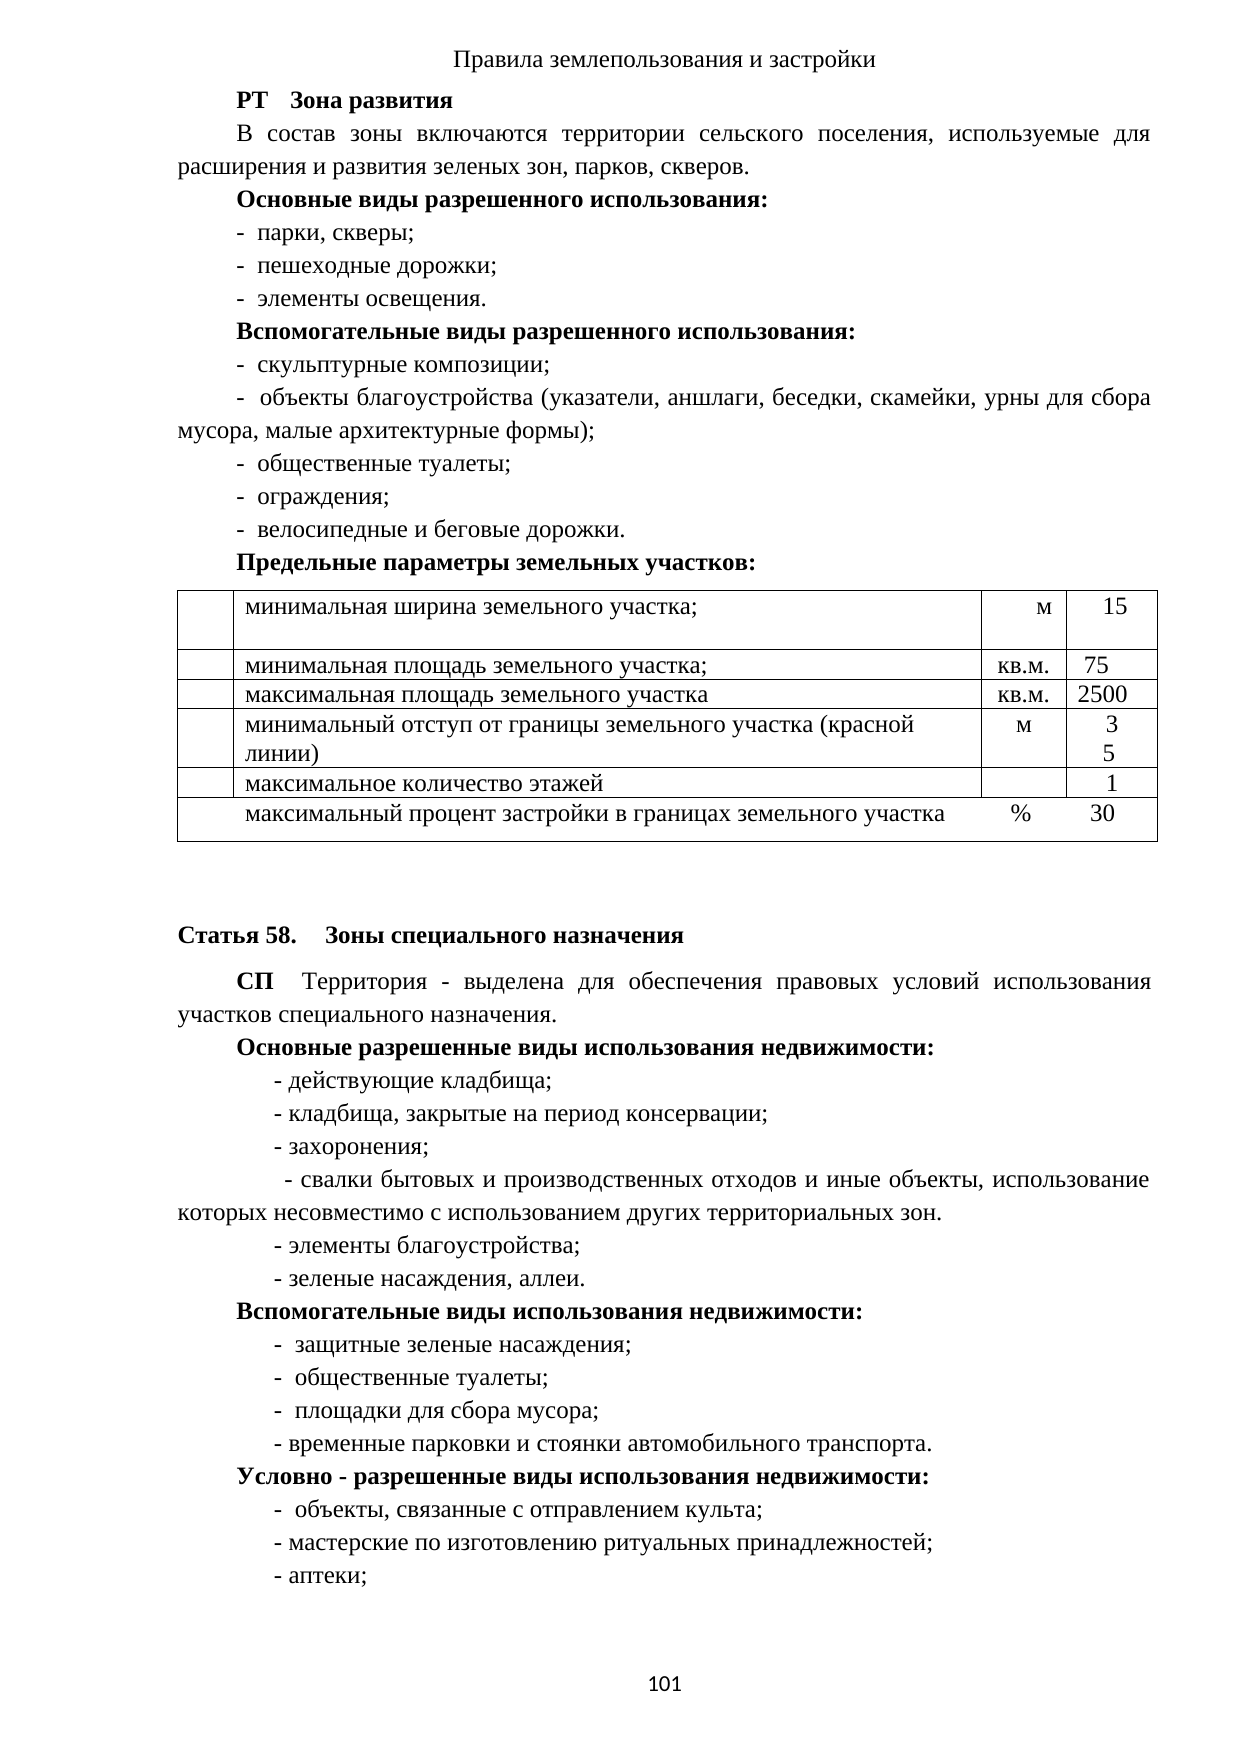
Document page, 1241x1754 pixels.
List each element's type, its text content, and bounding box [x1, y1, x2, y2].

text - пешеходные дорожки; [177, 250, 1152, 279]
text - захоронения; [177, 1131, 1152, 1160]
text - мастерские по изготовлению ритуальных принадлежностей; [177, 1527, 1152, 1556]
text - площадки для сбора мусора; [177, 1395, 1152, 1424]
text - свалки бытовых и производственных отходов и иные объекты, использование которых несовместимо с использованием других территориальных зон. [177, 1164, 1152, 1226]
table_cell 2500 [1067, 680, 1157, 708]
text Вспомогательные виды разрешенного использования: [177, 316, 1152, 345]
text - защитные зеленые насаждения; [177, 1329, 1152, 1358]
table_header м [982, 591, 1066, 649]
text - кладбища, закрытые на период консервации; [177, 1098, 1152, 1127]
table_cell [178, 709, 233, 767]
text - общественные туалеты; [177, 1362, 1152, 1391]
text - ограждения; [177, 481, 1152, 510]
table_header минимальная ширина земельного участка; [234, 591, 981, 649]
table_cell [982, 768, 1066, 797]
table_cell % [980, 798, 1066, 841]
text Статья 58. Зоны специального назначения [177, 920, 1152, 949]
table_cell [178, 768, 233, 797]
table_cell 1 [1067, 768, 1157, 797]
text - объекты, связанные с отправлением культа; [177, 1494, 1152, 1523]
table_cell кв.м. [982, 680, 1066, 708]
text - временные парковки и стоянки автомобильного транспорта. [177, 1428, 1152, 1457]
text - элементы освещения. [177, 283, 1152, 312]
table_cell 75 [1067, 650, 1157, 678]
table_cell [178, 680, 233, 708]
table_cell минимальная площадь земельного участка; [234, 650, 981, 678]
text - объекты благоустройства (указатели, аншлаги, беседки, скамейки, урны для сбора мусора, малые архитектурные формы); [177, 382, 1152, 444]
text Вспомогательные виды использования недвижимости: [177, 1296, 1152, 1325]
text Основные разрешенные виды использования недвижимости: [177, 1032, 1152, 1061]
table_cell минимальный отступ от границы земельного участка (красной линии) [234, 709, 981, 767]
text - общественные туалеты; [177, 448, 1152, 477]
text - парки, скверы; [177, 217, 1152, 246]
text - велосипедные и беговые дорожки. [177, 514, 1152, 543]
table_cell 3 5 [1067, 709, 1157, 767]
table_header 15 [1067, 591, 1157, 649]
table_cell 30 [1066, 798, 1157, 841]
table_header [178, 591, 233, 649]
table_cell [178, 650, 233, 678]
text В состав зоны включаются территории сельского поселения, используемые для расширения и развития зеленых зон, парков, скверов. [177, 118, 1152, 179]
text - зеленые насаждения, аллеи. [177, 1263, 1152, 1292]
table_cell м [982, 709, 1066, 767]
text - скульптурные композиции; [177, 349, 1152, 378]
text Предельные параметры земельных участков: [177, 547, 1152, 576]
text - действующие кладбища; [177, 1065, 1152, 1094]
text Основные виды разрешенного использования: [177, 184, 1152, 213]
table_cell максимальное количество этажей [234, 768, 981, 797]
table_cell [178, 798, 233, 841]
text СП Территория - выделена для обеспечения правовых условий использования участков специального назначения. [177, 966, 1152, 1028]
text - элементы благоустройства; [177, 1230, 1152, 1259]
text - аптеки; [177, 1560, 1152, 1589]
table_cell кв.м. [982, 650, 1066, 678]
text Условно - разрешенные виды использования недвижимости: [177, 1461, 1152, 1490]
text РТ Зона развития [177, 85, 1152, 113]
table_cell максимальный процент застройки в границах земельного участка [234, 798, 980, 841]
table_cell максимальная площадь земельного участка [234, 680, 981, 708]
